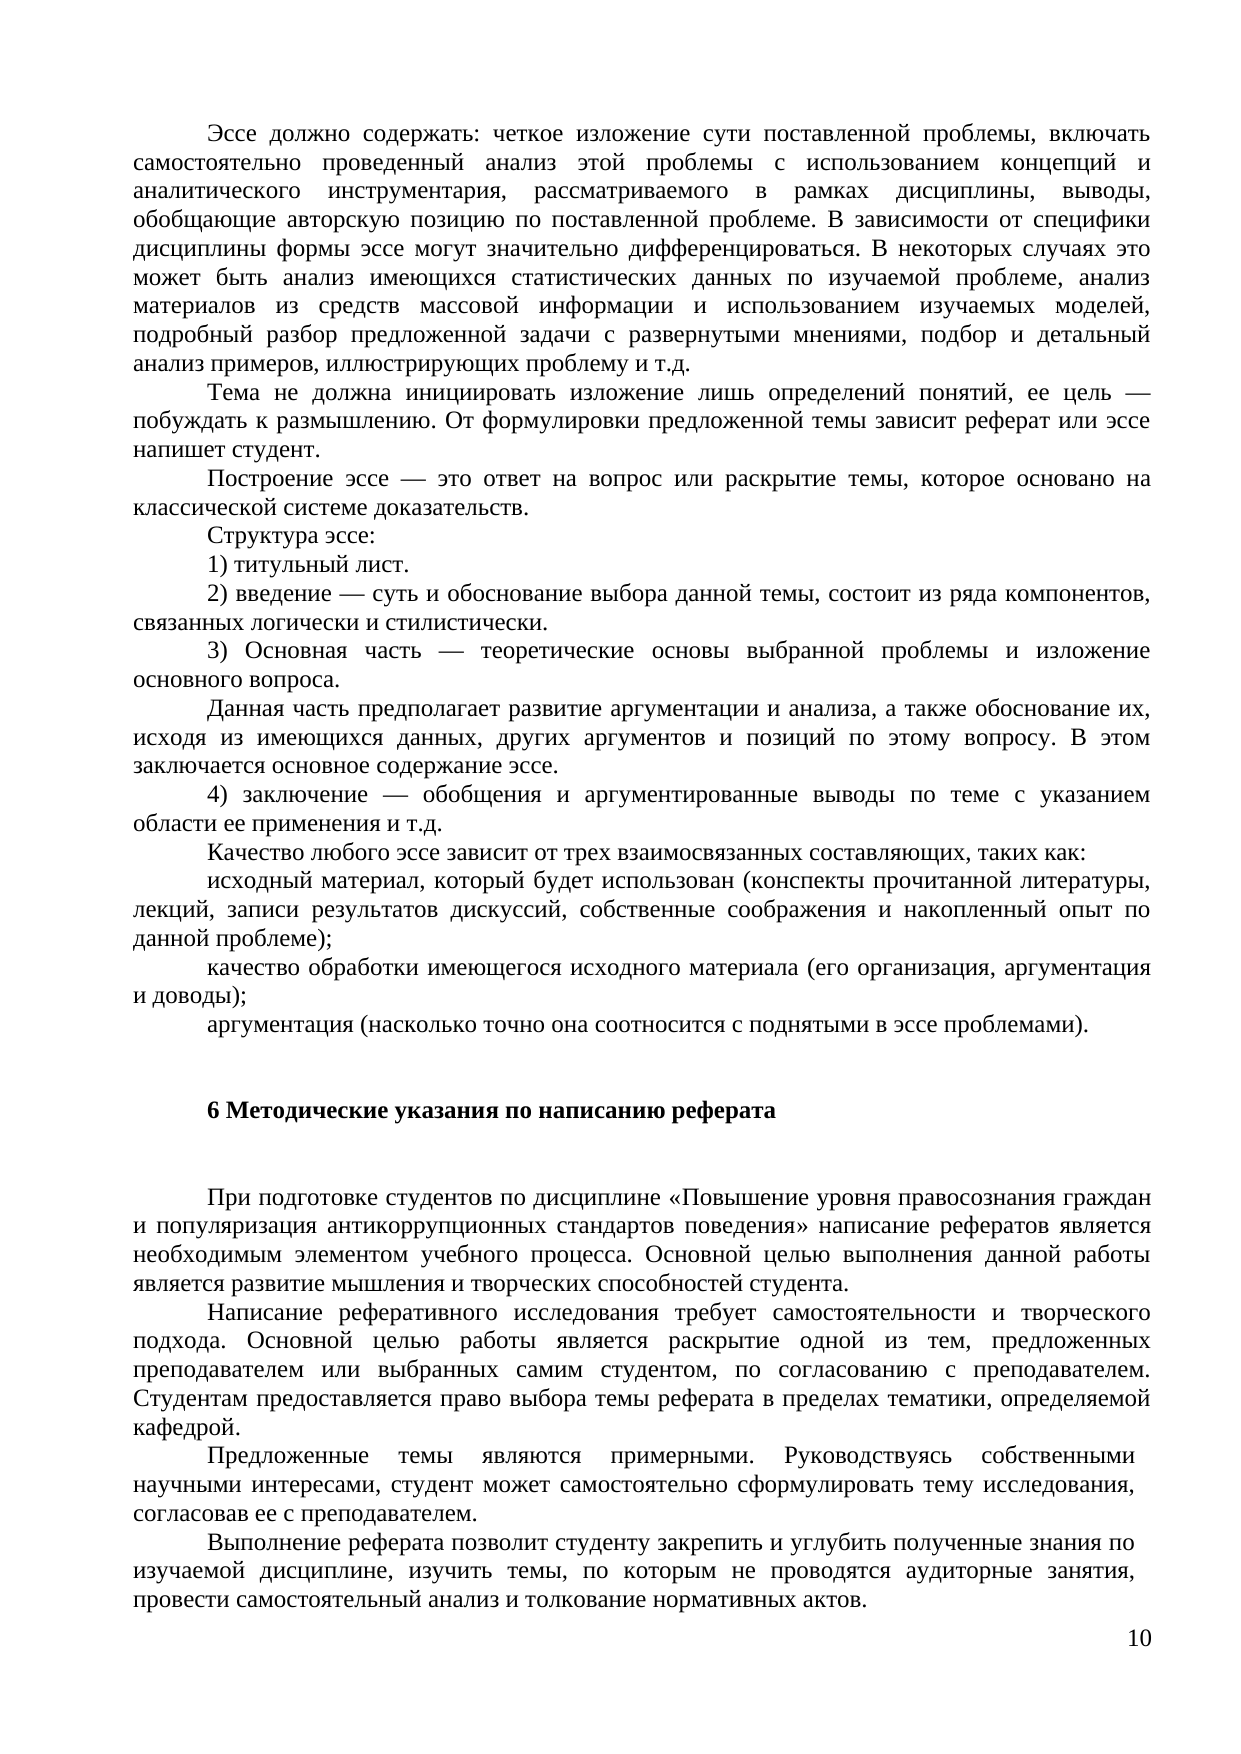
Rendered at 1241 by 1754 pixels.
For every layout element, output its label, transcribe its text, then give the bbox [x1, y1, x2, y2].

text Данная часть предполагает развитие аргументации и анализа, а также обоснование их, исходя из имеющихся данных, других аргументов и позиций по этому вопросу. В этом заключается основное содержание эссе. [133, 693, 1152, 779]
text исходный материал, который будет использован (конспекты прочитанной литературы, лекций, записи результатов дискуссий, собственные соображения и накопленный опыт по данной проблеме); [133, 866, 1152, 952]
text Тема не должна инициировать изложение лишь определений понятий, ее цель — побуждать к размышлению. От формулировки предложенной темы зависит реферат или эссе напишет студент. [133, 377, 1152, 463]
text аргументация (насколько точно она соотносится с поднятыми в эссе проблемами). [133, 1009, 1152, 1038]
text Построение эссе — это ответ на вопрос или раскрытие темы, которое основано на классической системе доказательств. [133, 463, 1152, 521]
text Качество любого эссе зависит от трех взаимосвязанных составляющих, таких как: [133, 837, 1152, 866]
text качество обработки имеющегося исходного материала (его организация, аргументация и доводы); [133, 952, 1152, 1009]
subtitle 6 Методические указания по написанию реферата [133, 1096, 1152, 1124]
text 2) введение — суть и обоснование выбора данной темы, состоит из ряда компонентов, связанных логически и стилистически. [133, 578, 1152, 636]
text При подготовке студентов по дисциплине «Повышение уровня правосознания граждан и популяризация антикоррупционных стандартов поведения» написание рефератов является необходимым элементом учебного процесса. Основной целью выполнения данной работы является развитие мышления и творческих способностей студента. [133, 1182, 1152, 1297]
text Эссе должно содержать: четкое изложение сути поставленной проблемы, включать самостоятельно проведенный анализ этой проблемы с использованием концепций и аналитического инструментария, рассматриваемого в рамках дисциплины, выводы, обобщающие авторскую позицию по поставленной проблеме. В зависимости от специфики дисциплины формы эссе могут значительно дифференцироваться. В некоторых случаях это может быть анализ имеющихся статистических данных по изучаемой проблеме, анализ материалов из средств массовой информации и использованием изучаемых моделей, подробный разбор предложенной задачи с развернутыми мнениями, подбор и детальный анализ примеров, иллюстрирующих проблему и т.д. [133, 118, 1152, 377]
text 1) титульный лист. [133, 549, 1152, 578]
text 4) заключение — обобщения и аргументированные выводы по теме с указанием области ее применения и т.д. [133, 779, 1152, 837]
text Написание реферативного исследования требует самостоятельности и творческого подхода. Основной целью работы является раскрытие одной из тем, предложенных преподавателем или выбранных самим студентом, по согласованию с преподавателем. Студентам предоставляется право выбора темы реферата в пределах тематики, определяемой кафедрой. [133, 1297, 1152, 1441]
text Структура эссе: [133, 521, 1152, 549]
text Выполнение реферата позволит студенту закрепить и углубить полученные знания по изучаемой дисциплине, изучить темы, по которым не проводятся аудиторные занятия, провести самостоятельный анализ и толкование нормативных актов. [133, 1527, 1136, 1613]
text Предложенные темы являются примерными. Руководствуясь собственными научными интересами, студент может самостоятельно сформулировать тему исследования, согласовав ее с преподавателем. [133, 1441, 1136, 1527]
text 3) Основная часть — теоретические основы выбранной проблемы и изложение основного вопроса. [133, 636, 1152, 693]
